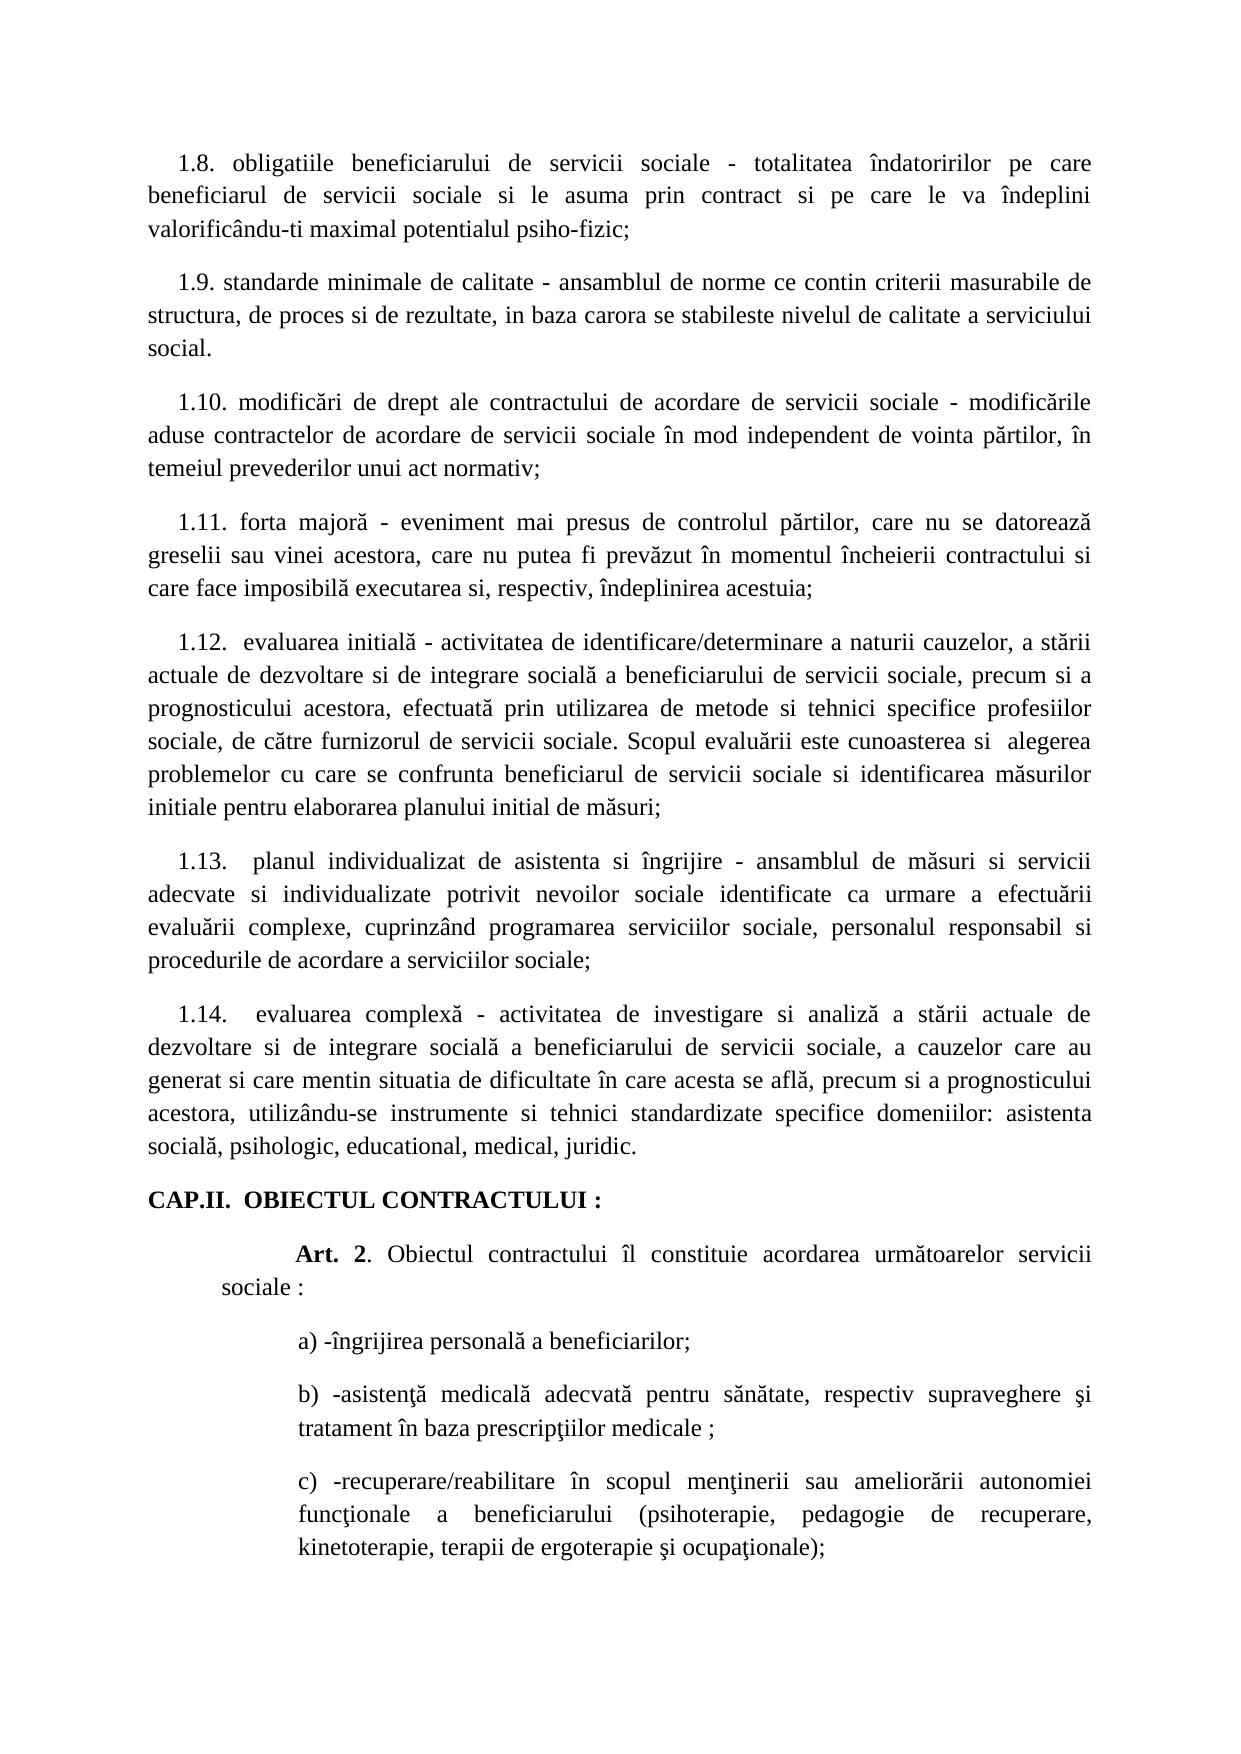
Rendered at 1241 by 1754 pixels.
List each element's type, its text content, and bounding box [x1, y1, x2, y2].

text 1.13. planul individualizat de asistenta si îngrijire - ansamblul de măsuri si servicii adecvate si individualizate potrivit nevoilor sociale identificate ca urmare a efectuării evaluării complexe, cuprinzând programarea serviciilor sociale, personalul responsabil si procedurile de acordare a serviciilor sociale; [148, 999, 1093, 1127]
text 1.12. evaluarea initială - activitatea de identificare/determinare a naturii cauzelor, a stării actuale de dezvoltare si de integrare socială a beneficiarului de servicii sociale, precum si a prognosticului acestora, efectuată prin utilizarea de metode si tehnici specifice profesiilor sociale, de către furnizorul de servicii sociale. Scopul evaluării este cunoasterea si alegerea problemelor cu care se confrunta beneficiarul de servicii sociale si identificarea măsurilor initiale pentru elaborarea planului initial de măsuri; [148, 780, 1093, 974]
text 1.10. modificări de drept ale contractului de acordare de servicii sociale - modificările aduse contractelor de acordare de servicii sociale în mod independent de vointa părtilor, în temeiul prevederilor unui act normativ; [148, 540, 1093, 635]
text 1.14. evaluarea complexă - activitatea de investigare si analiză a stării actuale de dezvoltare si de integrare socială a beneficiarului de servicii sociale, a cauzelor care au generat si care mentin situatia de dificultate în care acesta se află, precum si a prognosticului acestora, utilizându-se instrumente si tehnici standardizate specifice domeniilor: asistenta socială, psihologic, educational, medical, juridic. [148, 1152, 1093, 1313]
text 1.9. standarde minimale de calitate - ansamblul de norme ce contin criterii masurabile de structura, de proces si de rezultate, in baza carora se stabileste nivelul de calitate a serviciului social. [148, 420, 1093, 515]
text 1.8. obligatiile beneficiarului de servicii sociale - totalitatea îndatoririlor pe care beneficiarul de servicii sociale si le asuma prin contract si pe care le va îndeplini valorificându-ti maximal potentialul psiho-fizic; [148, 301, 1093, 395]
text b) -asistenţă medicală adecvată pentru sănătate, respectiv supraveghere şi tratament în baza prescripţiilor medicale ; [298, 1532, 1093, 1594]
text CAP.II. OBIECTUL CONTRACTULUI : [148, 1338, 1093, 1367]
text a) -îngrijirea personală a beneficiarilor; [298, 1479, 1093, 1507]
text Art. 2. Obiectul contractului îl constituie acordarea următoarelor servicii sociale : [221, 1392, 1093, 1453]
text 1.7. contributia beneficiarului de servicii sociale – cota-parte din costul total al serviciului/ serviciilor acordat/acordate de furnizorul de servicii sociale, în functie de tipul serviciului si de situatia materială a beneficiarului de servicii sociale, si care poate fi în bani, în servicii sau în natura; [148, 148, 1093, 275]
text 1.11. forta majoră - eveniment mai presus de controlul părtilor, care nu se datorează greselii sau vinei acestora, care nu putea fi prevăzut în momentul încheierii contractului si care face imposibilă executarea si, respectiv, îndeplinirea acestuia; [148, 660, 1093, 755]
